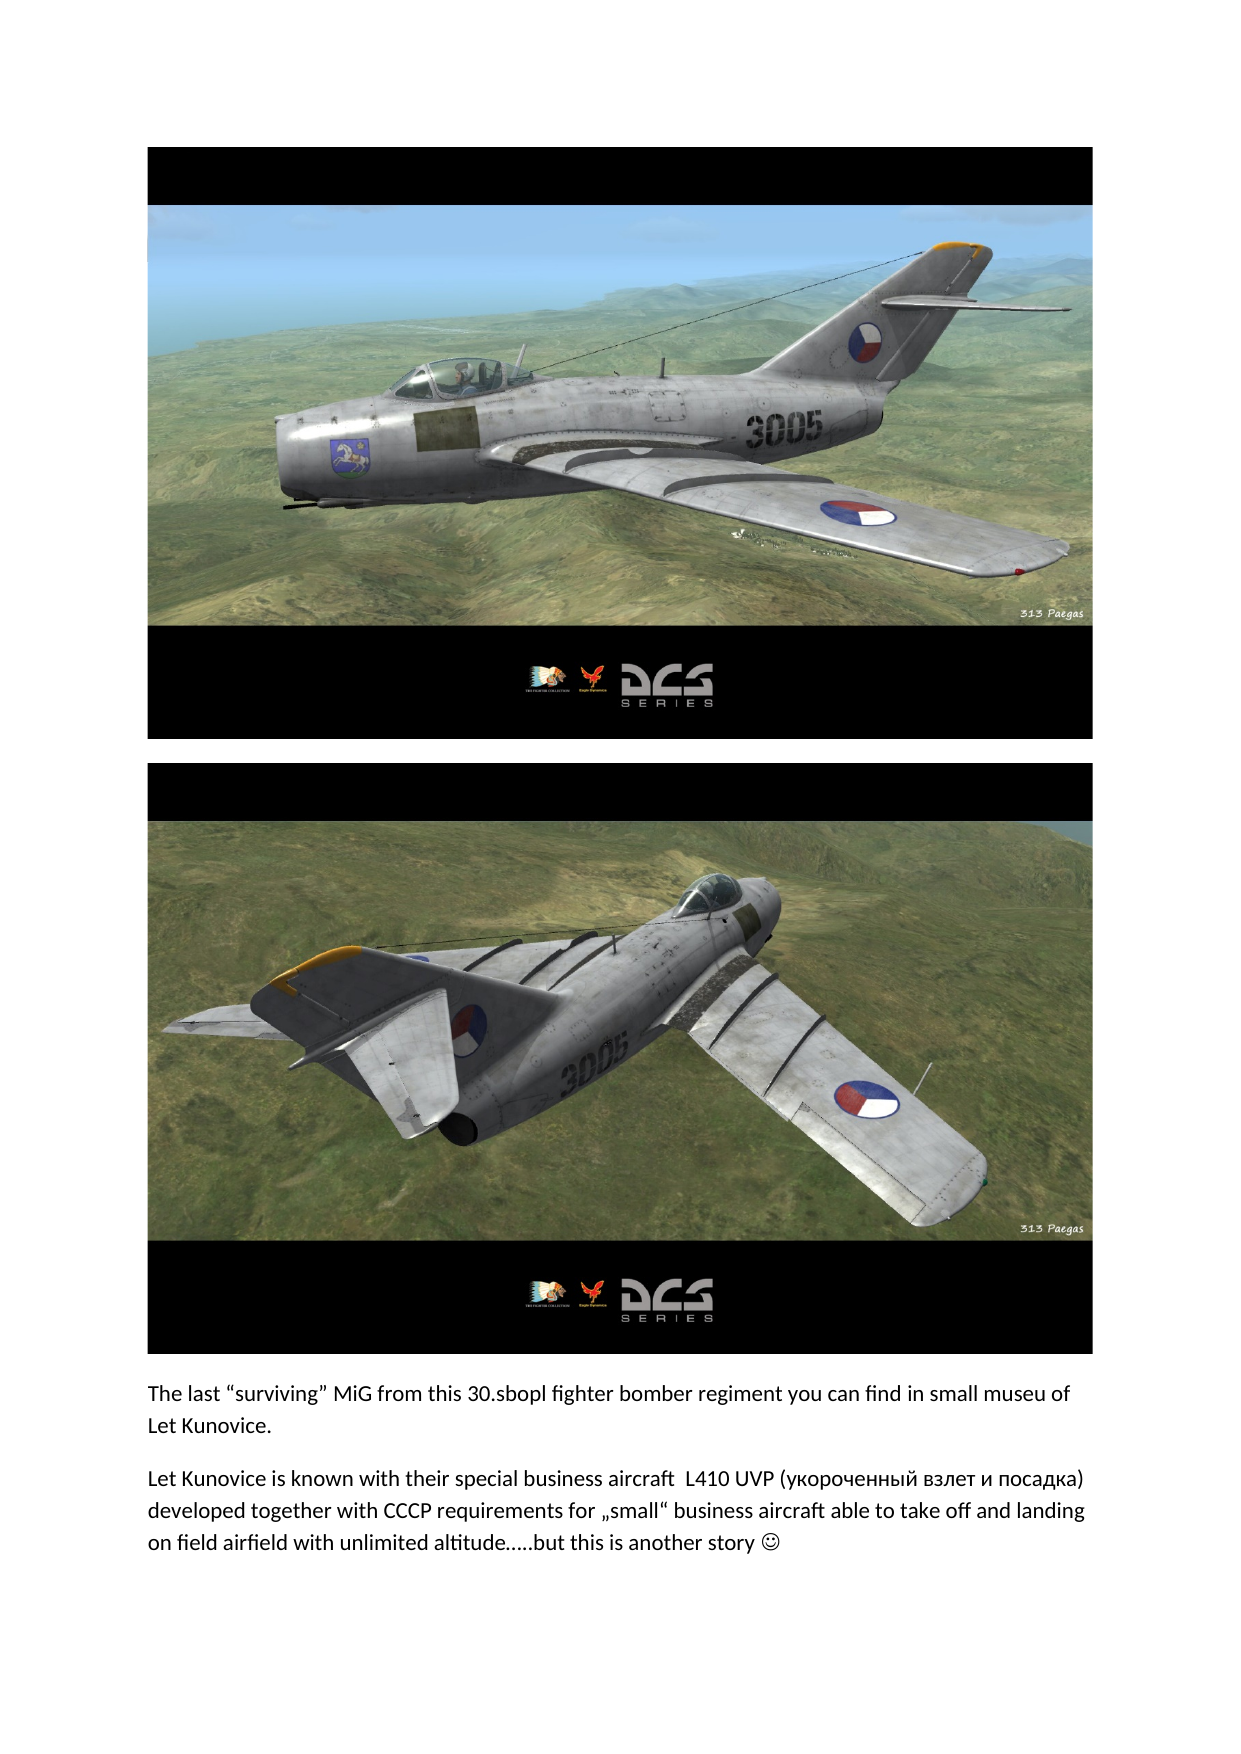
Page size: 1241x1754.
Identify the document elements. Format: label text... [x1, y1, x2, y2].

picture [147, 763, 1093, 1354]
text The last “surviving” MiG from this 30.sbopl fighter bomber regiment you can find in small museu of Let Kunovice. [148, 1379, 1093, 1439]
picture [147, 147, 1093, 739]
text Let Kunovice is known with their special business aircraft L410 UVP (укороченный взлет и посадка) developed together with CCCP requirements for „small“ business aircraft able to take off and landing on field airfield with unlimited altitude…..but this is another story [148, 1464, 1093, 1556]
